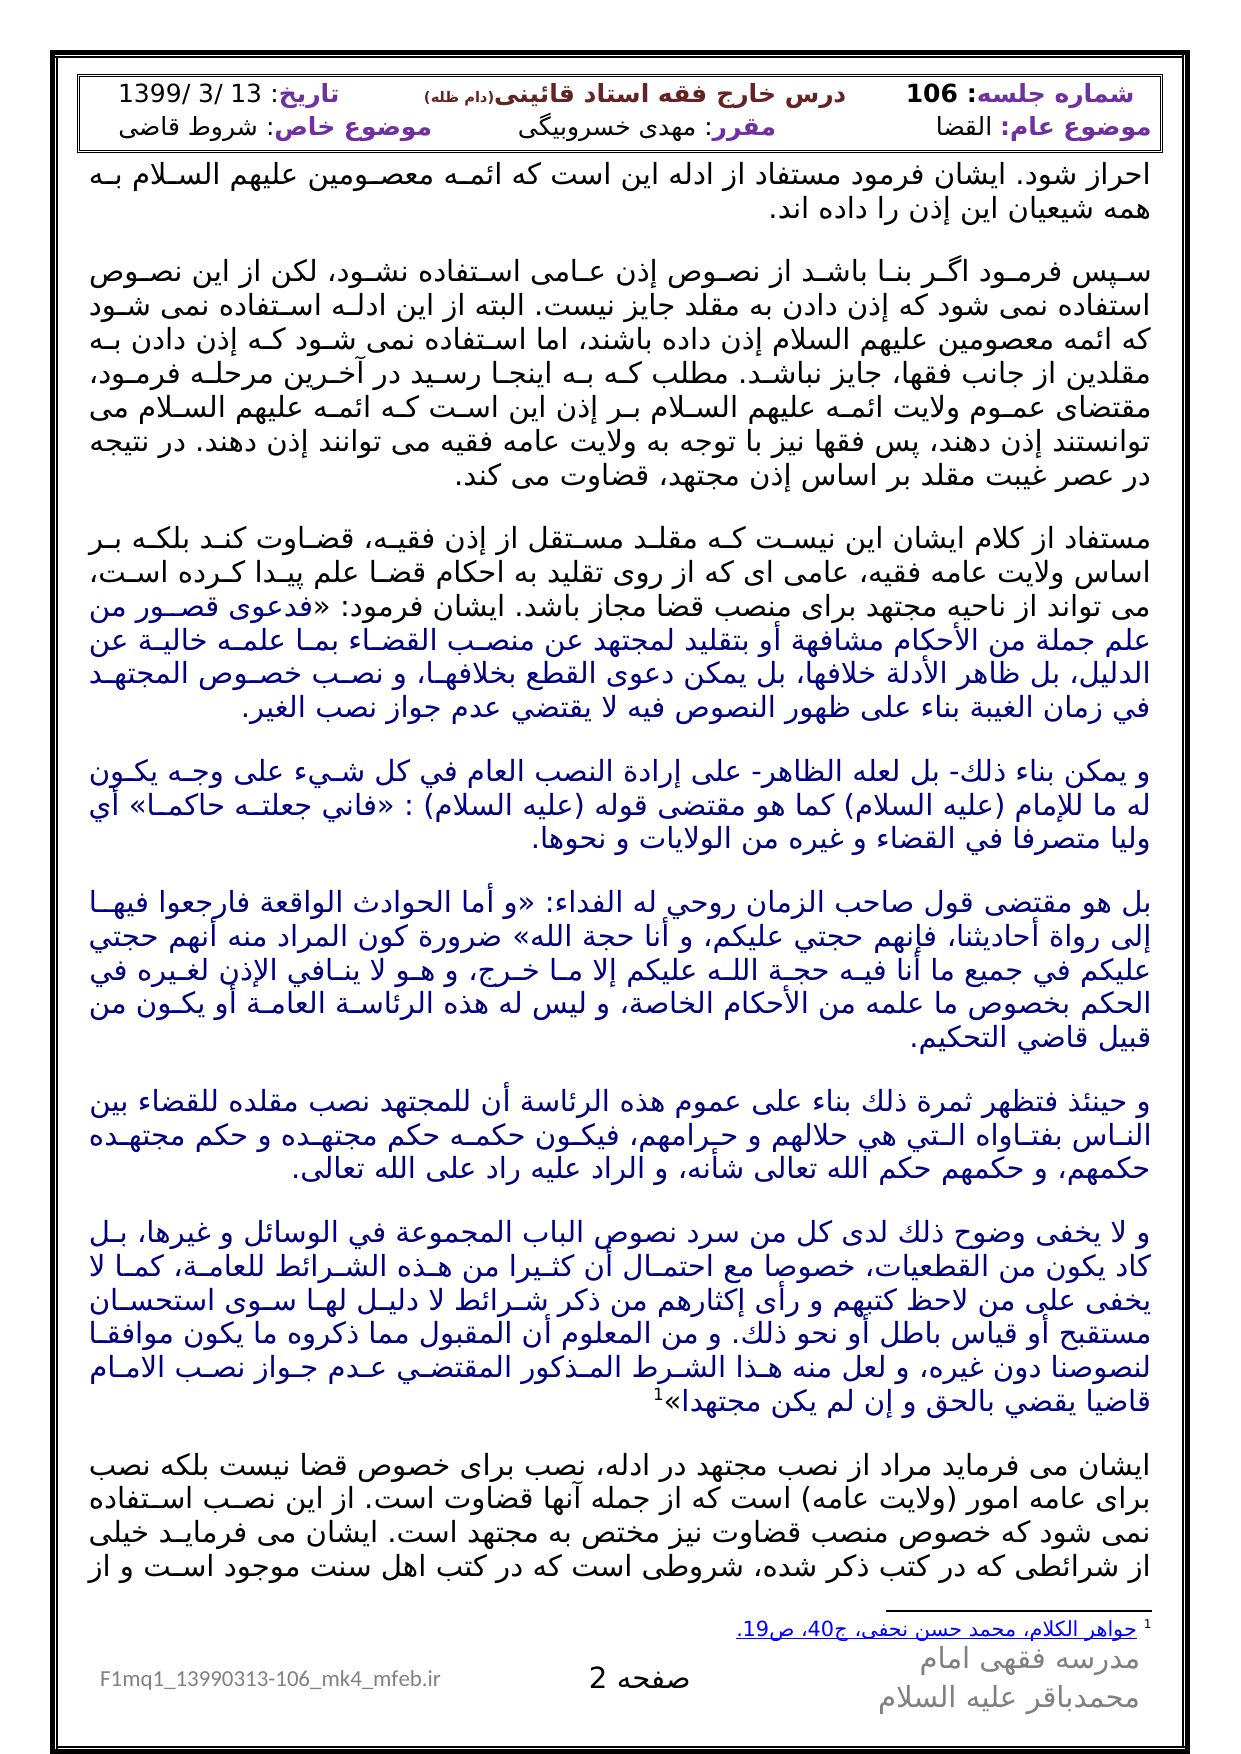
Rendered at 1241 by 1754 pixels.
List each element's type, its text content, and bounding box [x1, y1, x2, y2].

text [89, 157, 1152, 225]
text مستفاد از کلام ایشان این نیست که مقلد مستقل از إذن فقیه، قضاوت کند بلکه بر اساس ولایت عامه فقیه، عامی ای که از روی تقلید به احکام قضا علم پیدا کرده است، می تواند از ناحیه مجتهد برای منصب قضا مجاز باشد. ایشان فرمود: «فدعوى قصور من علم جملة من الأحكام مشافهة أو بتقليد لمجتهد عن منصب القضاء بما علمه خالية عن الدليل، بل ظاهر الأدلة خلافها، بل يمكن دعوى القطع بخلافها، و نصب خصوص المجتهد في زمان الغيبة بناء على ظهور النصوص فيه لا يقتضي عدم جواز نصب الغير. [89, 521, 1152, 725]
text و يمكن بناء ذلك- بل لعله الظاهر- على إرادة النصب العام في كل شي‌ء على وجه يكون له ما للإمام (عليه السلام) كما هو مقتضى‌ قوله (عليه السلام) : «فاني جعلته حاكما»‌ أي وليا متصرفا في القضاء و غيره من الولايات و نحوها. [89, 754, 1152, 856]
text بل هو مقتضى‌ قول صاحب الزمان روحي له الفداء: «و أما الحوادث الواقعة فارجعوا فيها إلى رواة أحاديثنا، فإنهم حجتي عليكم، و أنا حجة الله»‌ ضرورة كون المراد منه أنهم حجتي عليكم في جميع ما أنا فيه حجة الله عليكم إلا ما خرج، و هو لا ينافي الإذن لغيره في الحكم‌ بخصوص ما علمه من الأحكام الخاصة، و ليس له هذه الرئاسة العامة أو يكون من قبيل قاضي التحكيم. [89, 885, 1152, 1055]
text و حينئذ فتظهر ثمرة ذلك بناء على عموم هذه الرئاسة أن للمجتهد نصب مقلده للقضاء بين الناس بفتاواه التي هي حلالهم و حرامهم، فيكون حكمه حكم مجتهده و حكم مجتهده حكمهم، و حكمهم حكم الله تعالى شأنه، و الراد عليه راد على الله تعالى. [89, 1084, 1152, 1186]
text سپس فرمود اگر بنا باشد از نصوص إذن عامی استفاده نشود، لکن از این نصوص استفاده نمی شود که إذن دادن به مقلد جایز نیست. البته از این ادله استفاده نمی شود که ائمه معصومین علیهم السلام إذن داده باشند، اما استفاده نمی شود که إذن دادن به مقلدین از جانب فقها، جایز نباشد. مطلب که به اینجا رسید در آخرین مرحله فرمود، مقتضای عموم ولایت ائمه علیهم السلام بر إذن این است که ائمه علیهم السلام می توانستند إذن دهند، پس فقها نیز با توجه به ولایت عامه فقیه می توانند إذن دهند. در نتیجه در عصر غیبت مقلد بر اساس إذن مجتهد، قضاوت می کند. [89, 254, 1152, 492]
text و لا يخفى وضوح ذلك لدى كل من سرد نصوص الباب المجموعة في الوسائل و غيرها، بل كاد يكون من القطعيات، خصوصا مع احتمال أن كثيرا من هذه الشرائط للعامة، كما لا يخفى على من لاحظ كتبهم و رأى إكثارهم من ذكر شرائط لا دليل لها سوى استحسان مستقبح أو قياس باطل أو نحو ذلك. و من المعلوم أن المقبول مما ذكروه ما يكون موافقا لنصوصنا دون غيره، و لعل منه هذا الشرط المذكور المقتضي عدم جواز نصب الامام قاضيا يقضي بالحق و إن لم يكن مجتهدا» [89, 1215, 1152, 1419]
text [89, 1448, 1152, 1584]
